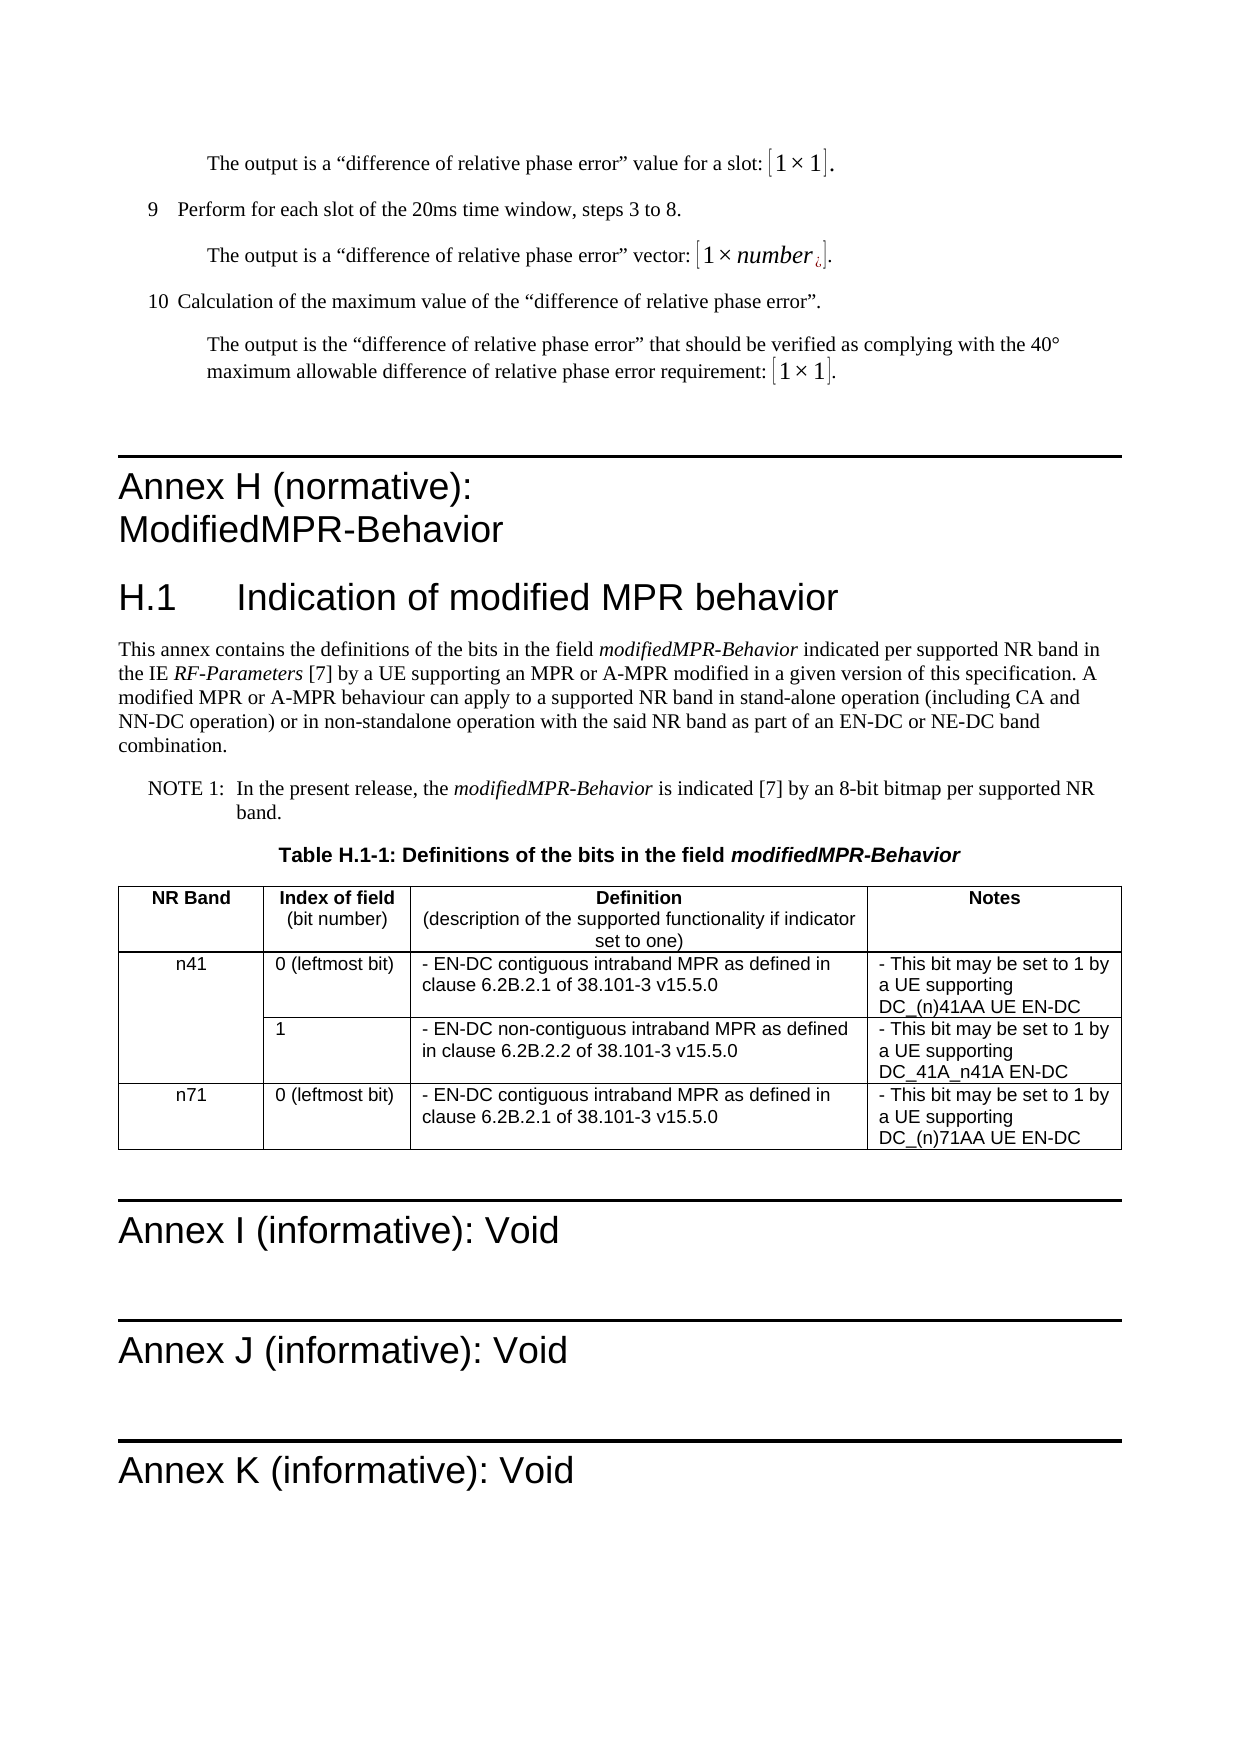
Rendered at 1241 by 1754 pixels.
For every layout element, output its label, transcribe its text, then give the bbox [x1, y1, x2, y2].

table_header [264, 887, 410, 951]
subtitle Annex K (informative): Void [118, 1443, 1122, 1492]
text Table H.1-1: Definitions of the bits in the field modifiedMPR-Behavior [118, 843, 1122, 867]
text 10 Calculation of the maximum value of the “difference of relative phase error”. [148, 289, 1122, 313]
text NOTE 1: In the present release, the modifiedMPR-Behavior is indicated [7] by an 8-bit bitmap per supported NR band. [148, 776, 1122, 824]
text The output is a “difference of relative phase error” vector: . [207, 239, 1122, 271]
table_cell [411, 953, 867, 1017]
text This annex contains the definitions of the bits in the field modifiedMPR-Behavior indicated per supported NR band in the IE RF-Parameters [7] by a UE supporting an MPR or A-MPR modified in a given version of this specification. A modified MPR or A-MPR behaviour can apply to a supported NR band in stand-alone operation (including CA and NN-DC operation) or in non-standalone operation with the said NR band as part of an EN-DC or NE-DC band combination. [118, 637, 1122, 757]
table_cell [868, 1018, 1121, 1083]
subtitle Annex I (informative): Void [118, 1202, 1122, 1251]
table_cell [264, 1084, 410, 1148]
subtitle Annex H (normative): ModifiedMPR-Behavior [118, 458, 1122, 550]
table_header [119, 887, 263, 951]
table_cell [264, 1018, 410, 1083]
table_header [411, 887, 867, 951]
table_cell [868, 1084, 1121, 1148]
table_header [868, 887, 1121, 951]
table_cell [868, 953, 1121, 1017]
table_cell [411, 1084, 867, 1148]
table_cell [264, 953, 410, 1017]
text 9 Perform for each slot of the 20ms time window, steps 3 to 8. [148, 197, 1122, 221]
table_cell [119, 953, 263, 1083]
subtitle H.1 Indication of modified MPR behavior [118, 566, 1122, 618]
subtitle Annex J (informative): Void [118, 1322, 1122, 1371]
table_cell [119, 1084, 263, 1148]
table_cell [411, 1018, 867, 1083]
text The output is the “difference of relative phase error” that should be verified as complying with the 40° maximum allowable difference of relative phase error requirement: . [207, 332, 1122, 387]
text The output is a “difference of relative phase error” value for a slot: [207, 147, 1122, 178]
